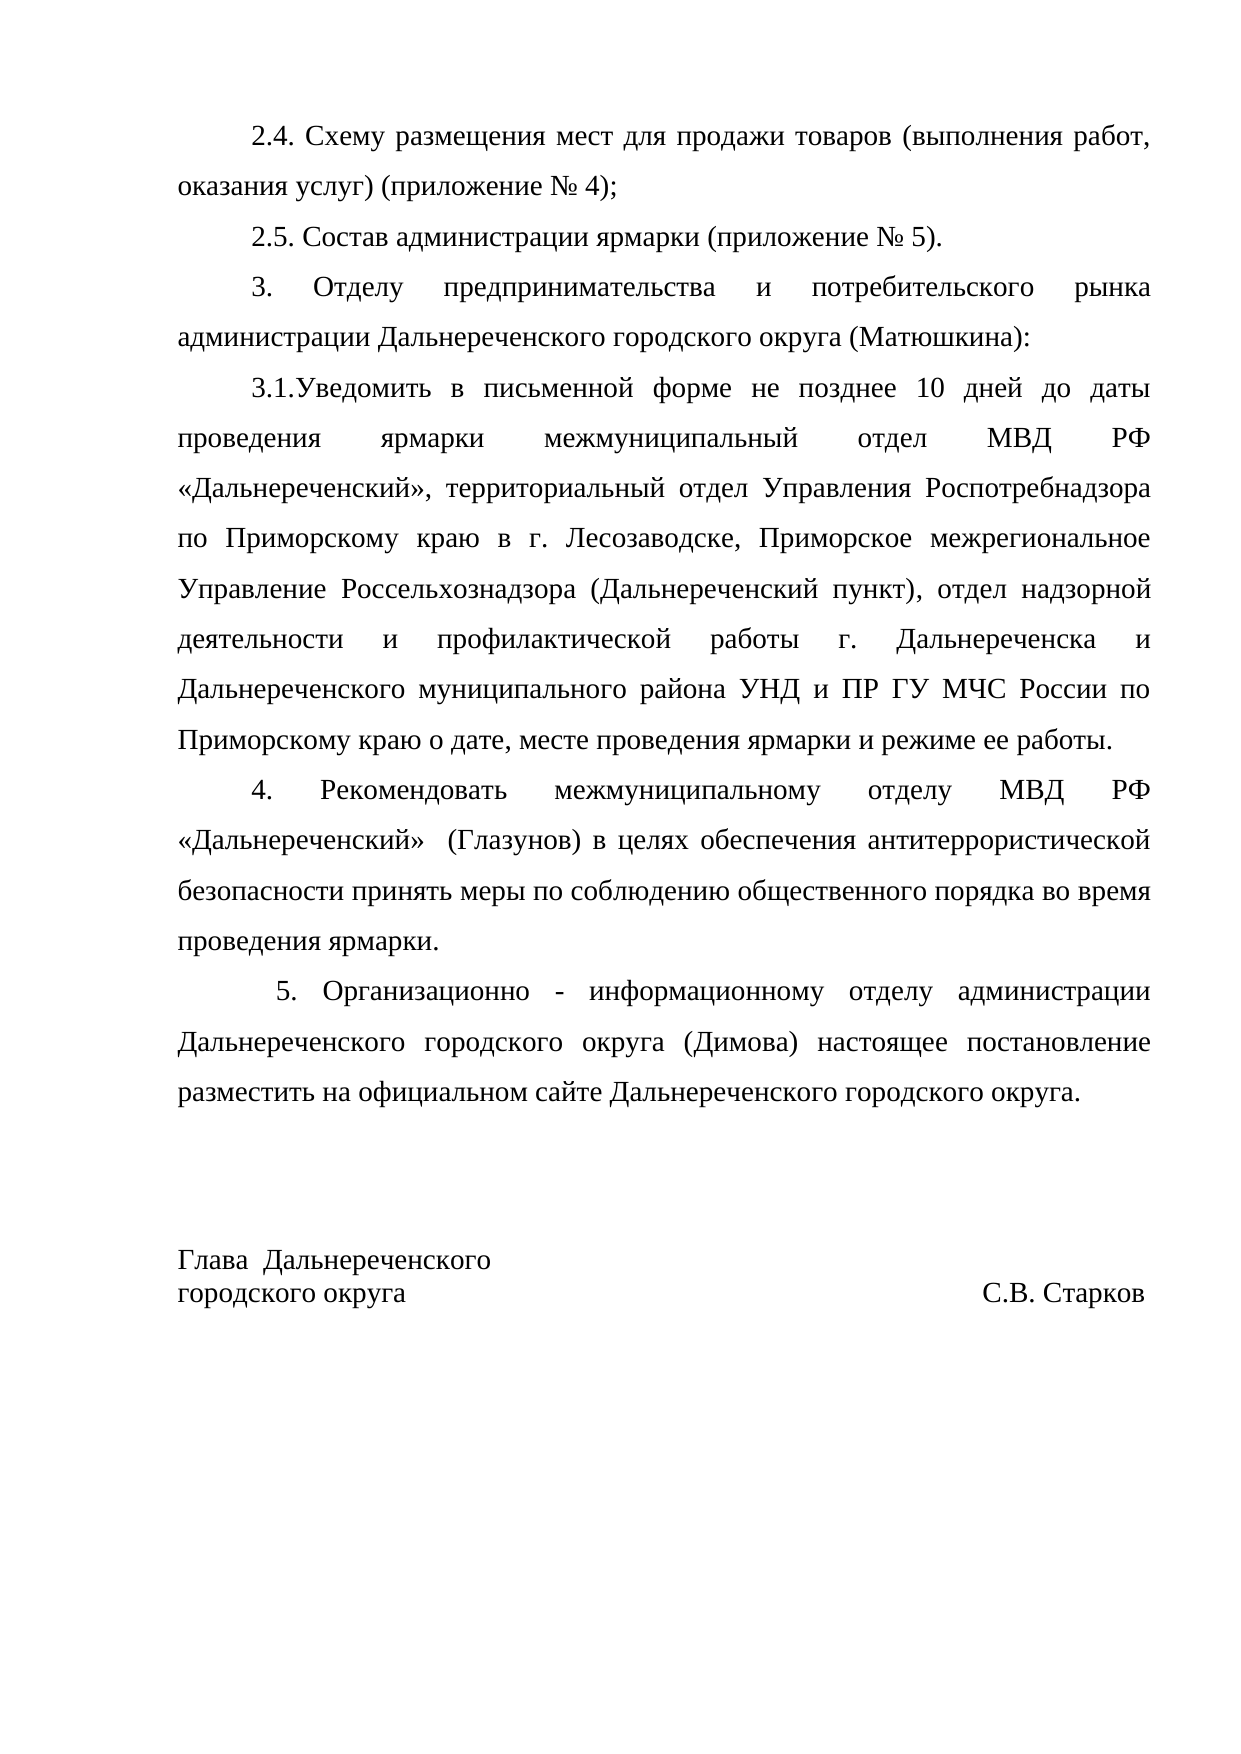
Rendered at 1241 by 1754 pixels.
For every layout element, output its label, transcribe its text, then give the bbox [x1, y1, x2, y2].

text 2.5. Состав администрации ярмарки (приложение № 5). [177, 219, 1152, 252]
text Глава Дальнереченского [177, 1242, 1152, 1275]
text 4. Рекомендовать межмуниципальному отделу МВД РФ «Дальнереченский» (Глазунов) в целях обеспечения антитеррористической безопасности принять меры по соблюдению общественного порядка во время проведения ярмарки. [177, 772, 1152, 957]
text городского округа С.В. Старков [177, 1275, 1152, 1309]
text 2.4. Схему размещения мест для продажи товаров (выполнения работ, оказания услуг) (приложение № 4); [177, 118, 1152, 202]
text 5. Организационно - информационному отделу администрации Дальнереченского городского округа (Димова) настоящее постановление разместить на официальном сайте Дальнереченского городского округа. [177, 973, 1152, 1108]
text 3.1.Уведомить в письменной форме не позднее 10 дней до даты проведения ярмарки межмуниципальный отдел МВД РФ «Дальнереченский», территориальный отдел Управления Роспотребнадзора по Приморскому краю в г. Лесозаводске, Приморское межрегиональное Управление Россельхознадзора (Дальнереченский пункт), отдел надзорной деятельности и профилактической работы г. Дальнереченска и Дальнереченского муниципального района УНД и ПР ГУ МЧС России по Приморскому краю о дате, месте проведения ярмарки и режиме ее работы. [177, 370, 1152, 755]
text 3. Отделу предпринимательства и потребительского рынка администрации Дальнереченского городского округа (Матюшкина): [177, 269, 1152, 353]
